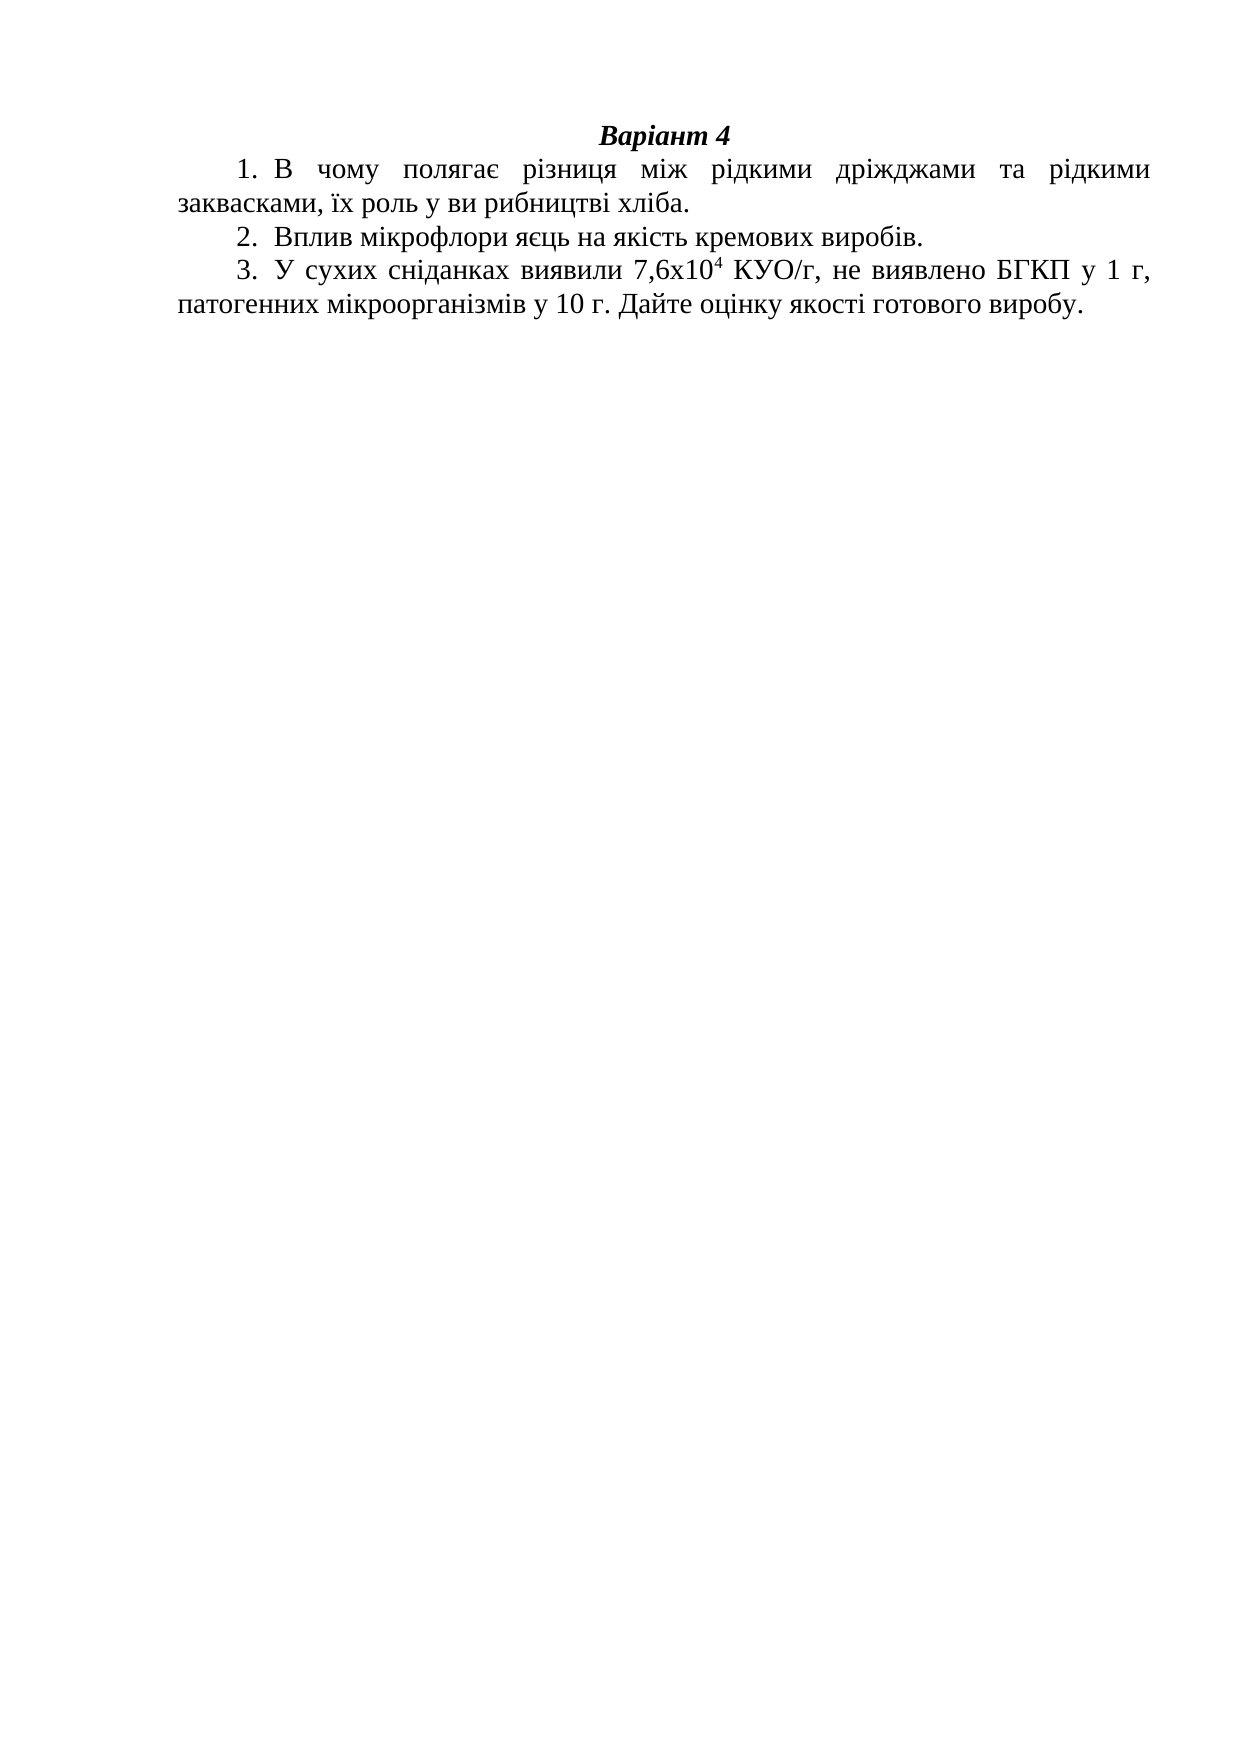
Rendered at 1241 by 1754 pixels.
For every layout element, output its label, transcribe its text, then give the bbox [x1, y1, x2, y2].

list Вплив мікрофлори яєць на якість кремових виробів. [177, 219, 1152, 252]
text Варіант 4 [177, 118, 1152, 152]
list В чому полягає різниця між рідкими дріжджами та рідкими заквасками, їх роль у ви рибництві хліба. [177, 152, 1152, 219]
list У сухих сніданках виявили 7,6х104 КУО/г, не виявлено БГКП у , патогенних мікроорганізмів у . Дайте оцінку якості готового виробу. [177, 252, 1152, 319]
